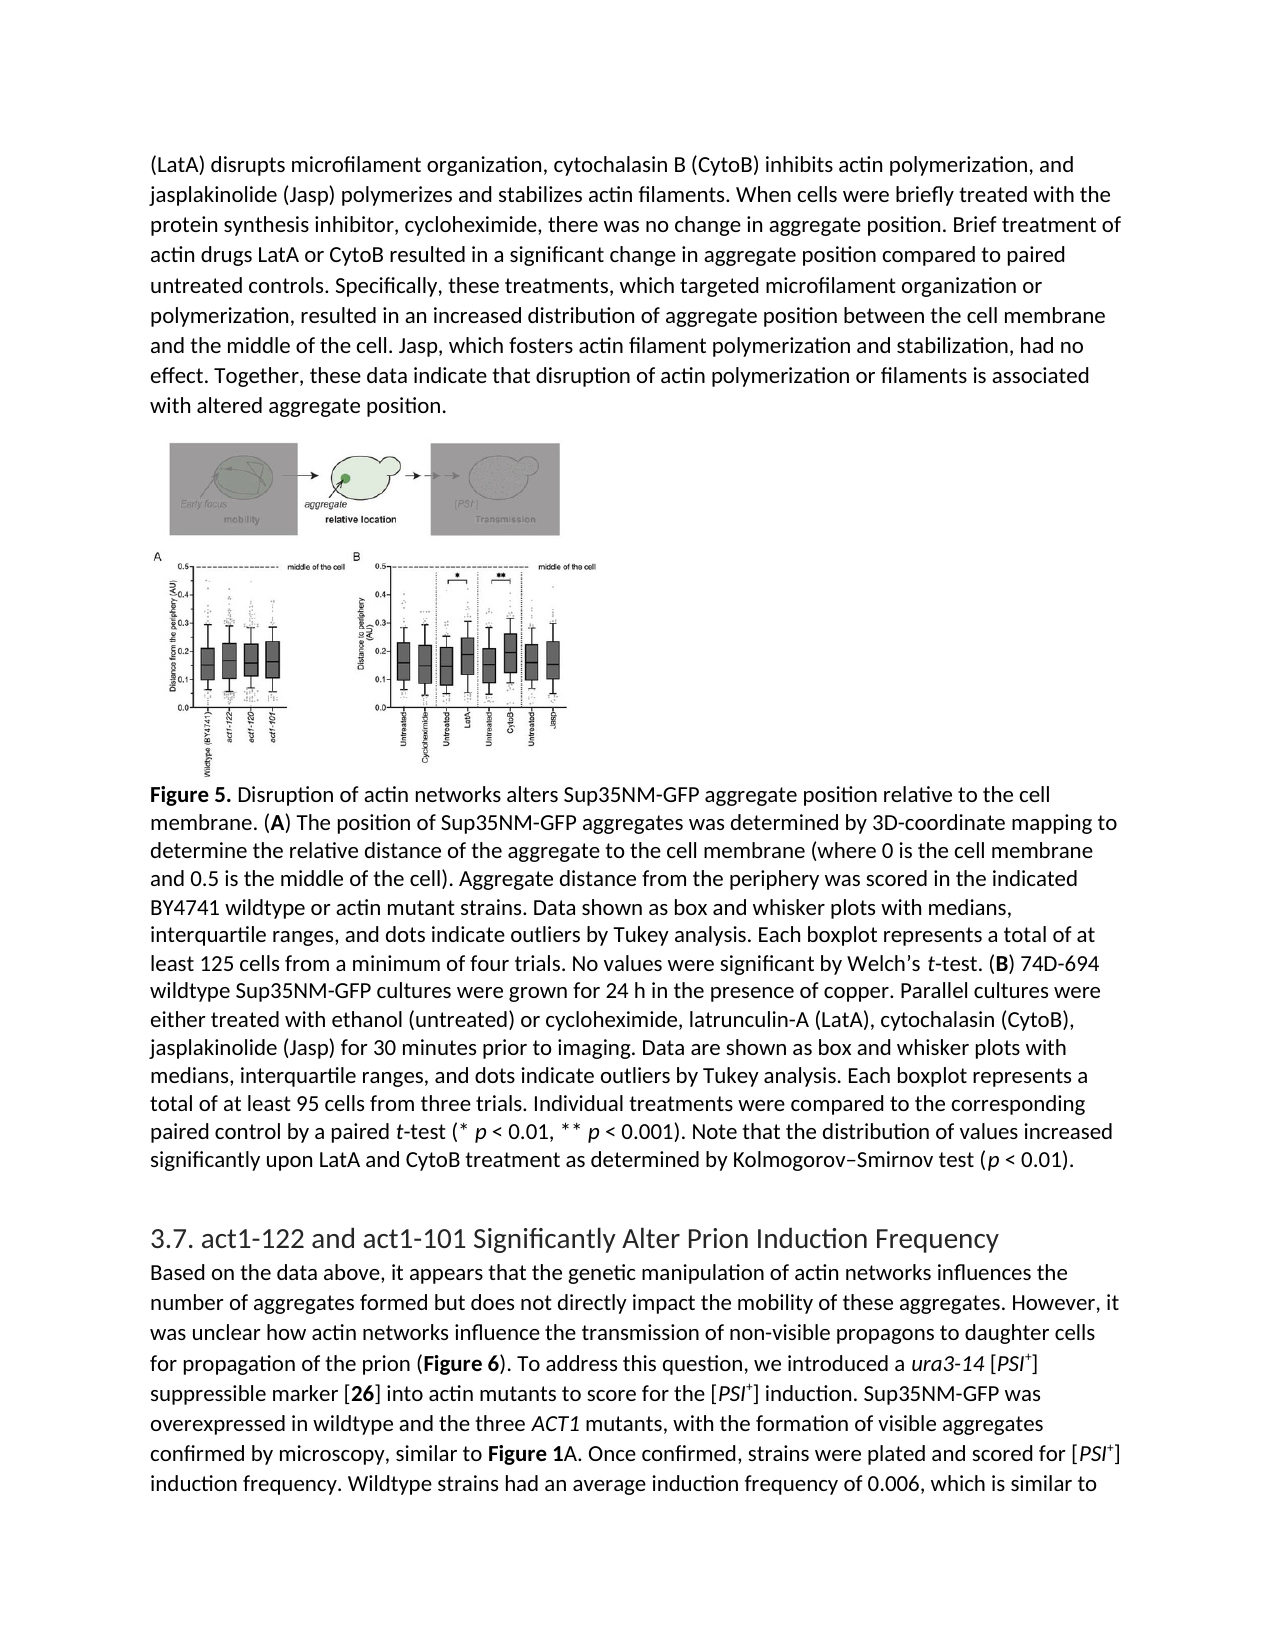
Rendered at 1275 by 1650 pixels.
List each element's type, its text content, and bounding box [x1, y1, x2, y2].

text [150, 150, 1125, 420]
picture [150, 438, 600, 781]
text Figure 5. Disruption of actin networks alters Sup35NM-GFP aggregate position relative to the cell membrane. (A) The position of Sup35NM-GFP aggregates was determined by 3D-coordinate mapping to determine the relative distance of the aggregate to the cell membrane (where 0 is the cell membrane and 0.5 is the middle of the cell). Aggregate distance from the periphery was scored in the indicated BY4741 wildtype or actin mutant strains. Data shown as box and whisker plots with medians, interquartile ranges, and dots indicate outliers by Tukey analysis. Each boxplot represents a total of at least 125 cells from a minimum of four trials. No values were significant by Welch’s t-test. (B) 74D-694 wildtype Sup35NM-GFP cultures were grown for 24 h in the presence of copper. Parallel cultures were either treated with ethanol (untreated) or cycloheximide, latrunculin-A (LatA), cytochalasin (CytoB), jasplakinolide (Jasp) for 30 minutes prior to imaging. Data are shown as box and whisker plots with medians, interquartile ranges, and dots indicate outliers by Tukey analysis. Each boxplot represents a total of at least 95 cells from three trials. Individual treatments were compared to the corresponding paired control by a paired t-test (* p < 0.01, ** p < 0.001). Note that the distribution of values increased significantly upon LatA and CytoB treatment as determined by Kolmogorov–Smirnov test (p < 0.01). [150, 781, 1125, 1173]
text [150, 1258, 1125, 1498]
subtitle 3.7. act1-122 and act1-101 Significantly Alter Prion Induction Frequency [150, 1220, 1125, 1255]
